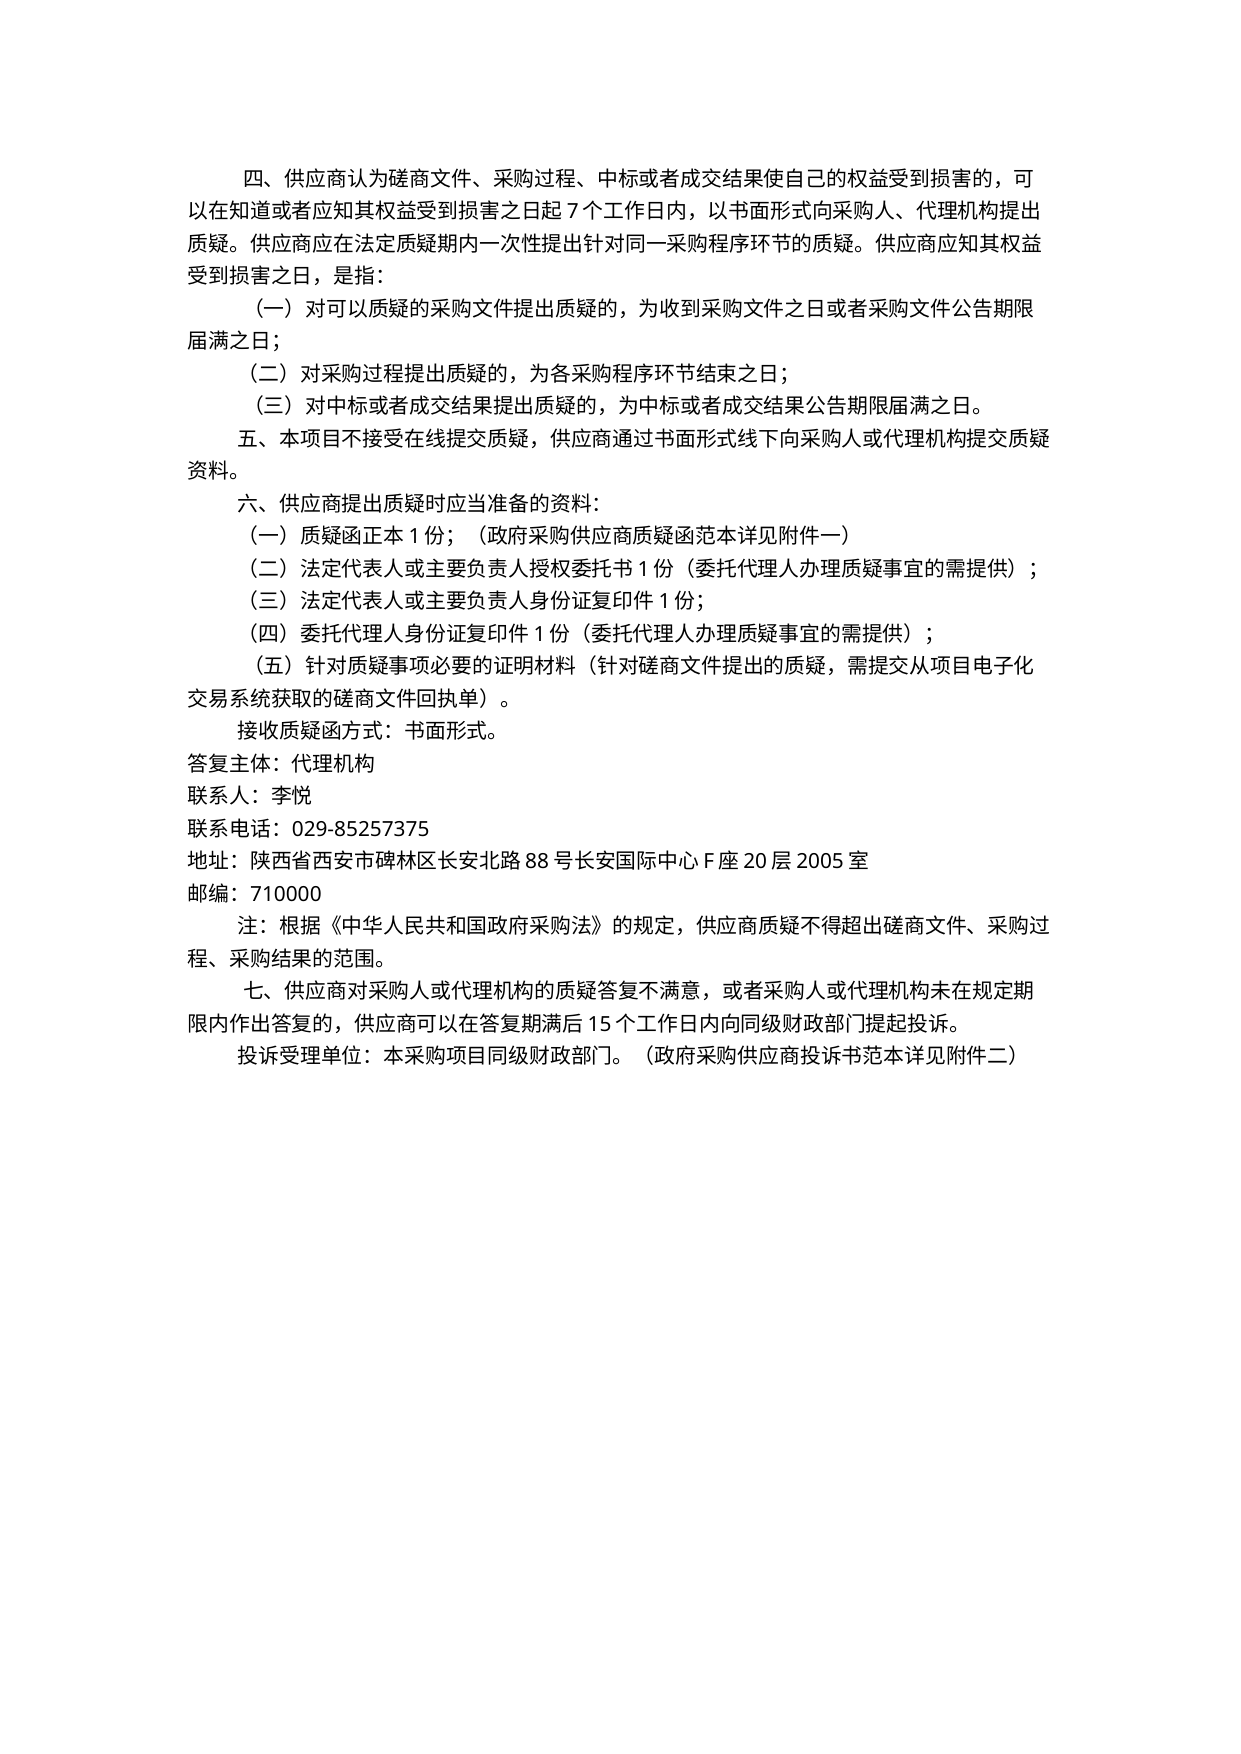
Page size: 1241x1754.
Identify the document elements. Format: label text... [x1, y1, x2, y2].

text 注：根据《中华人民共和国政府采购法》的规定，供应商质疑不得超出磋商文件、采购过程、采购结果的范围。 [187, 909, 1053, 974]
text （五）针对质疑事项必要的证明材料（针对磋商文件提出的质疑，需提交从项目电子化交易系统获取的磋商文件回执单）。 [187, 649, 1053, 714]
text 七、供应商对采购人或代理机构的质疑答复不满意，或者采购人或代理机构未在规定期限内作出答复的，供应商可以在答复期满后15个工作日内向同级财政部门提起投诉。 [187, 974, 1053, 1039]
text （四）委托代理人身份证复印件1份（委托代理人办理质疑事宜的需提供）； [187, 617, 1053, 649]
text 联系人：李悦 [187, 779, 1053, 812]
text （三）对中标或者成交结果提出质疑的，为中标或者成交结果公告期限届满之日。 [187, 389, 1053, 422]
text （三）法定代表人或主要负责人身份证复印件1份； [187, 584, 1053, 617]
text 联系电话：029-85257375 [187, 812, 1053, 844]
text （一）对可以质疑的采购文件提出质疑的，为收到采购文件之日或者采购文件公告期限届满之日； [187, 292, 1053, 357]
text 地址：陕西省西安市碑林区长安北路88号长安国际中心F座20层2005室 [187, 844, 1053, 877]
text （一）质疑函正本1份；（政府采购供应商质疑函范本详见附件一） [187, 519, 1053, 552]
text 四、供应商认为磋商文件、采购过程、中标或者成交结果使自己的权益受到损害的，可以在知道或者应知其权益受到损害之日起7个工作日内，以书面形式向采购人、代理机构提出质疑。供应商应在法定质疑期内一次性提出针对同一采购程序环节的质疑。供应商应知其权益受到损害之日，是指： [187, 162, 1053, 292]
text 五、本项目不接受在线提交质疑，供应商通过书面形式线下向采购人或代理机构提交质疑资料。 [187, 422, 1053, 487]
text 投诉受理单位：本采购项目同级财政部门。（政府采购供应商投诉书范本详见附件二） [187, 1039, 1053, 1072]
text 答复主体：代理机构 [187, 747, 1053, 779]
text 邮编：710000 [187, 877, 1053, 909]
text 六、供应商提出质疑时应当准备的资料： [187, 487, 1053, 519]
text （二）法定代表人或主要负责人授权委托书1份（委托代理人办理质疑事宜的需提供）； [187, 552, 1053, 584]
text （二）对采购过程提出质疑的，为各采购程序环节结束之日； [187, 357, 1053, 389]
text 接收质疑函方式：书面形式。 [187, 714, 1053, 747]
